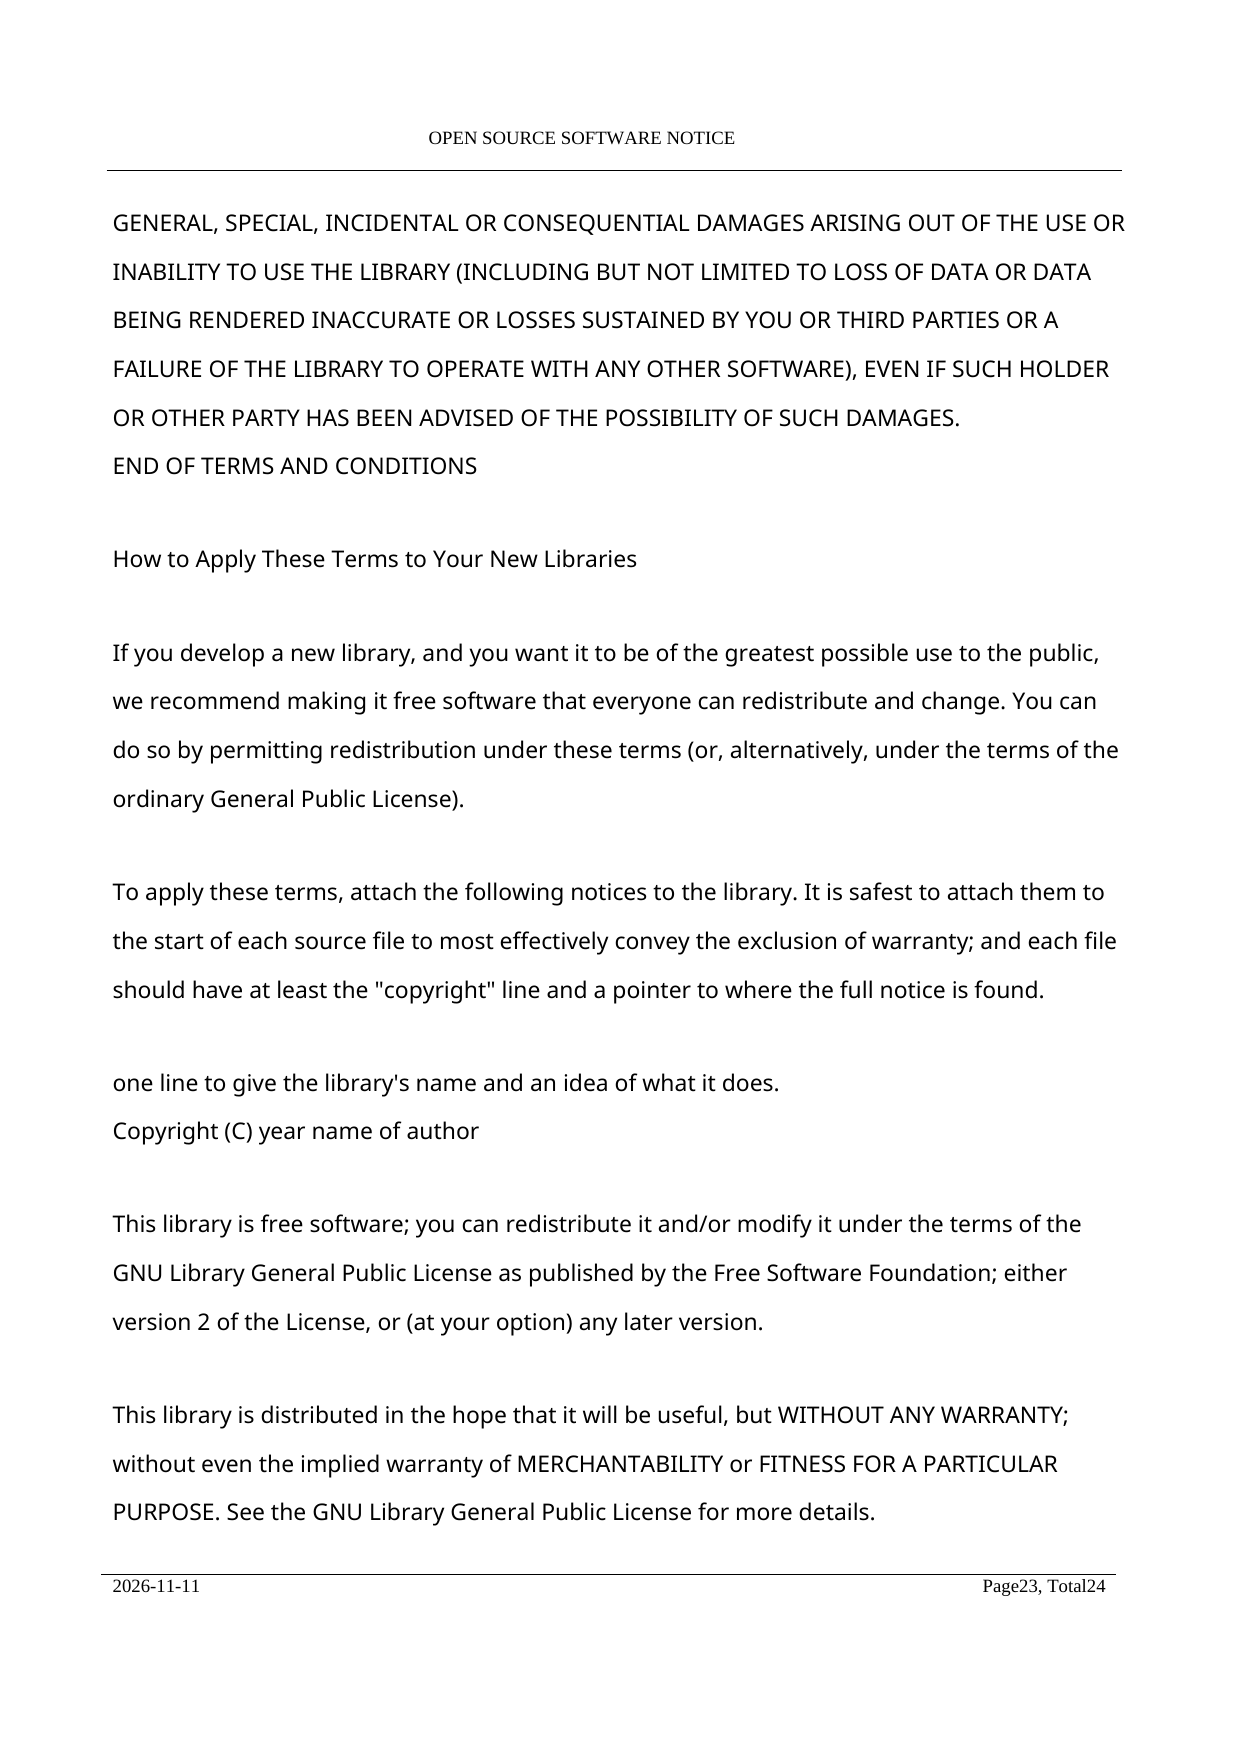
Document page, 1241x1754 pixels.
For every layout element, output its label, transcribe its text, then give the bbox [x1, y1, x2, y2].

text This library is free software; you can redistribute it and/or modify it under the terms of the GNU Library General Public License as published by the Free Software Foundation; either version 2 of the License, or (at your option) any later version. [112, 1207, 1128, 1337]
text If you develop a new library, and you want it to be of the greatest possible use to the public, we recommend making it free software that everyone can redistribute and change. You can do so by permitting redistribution under these terms (or, alternatively, under the terms of the ordinary General Public License). [112, 636, 1128, 815]
text Copyright (C) year name of author [112, 1114, 1128, 1147]
text one line to give the library's name and an idea of what it does. [112, 1066, 1128, 1099]
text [112, 206, 1128, 434]
text This library is distributed in the hope that it will be useful, but WITHOUT ANY WARRANTY; without even the implied warranty of MERCHANTABILITY or FITNESS FOR A PARTICULAR PURPOSE. See the GNU Library General Public License for more details. [112, 1398, 1128, 1528]
text END OF TERMS AND CONDITIONS [112, 449, 1128, 482]
text To apply these terms, attach the following notices to the library. It is safest to attach them to the start of each source file to most effectively convey the exclusion of warranty; and each file should have at least the "copyright" line and a pointer to where the full notice is found. [112, 875, 1128, 1005]
text How to Apply These Terms to Your New Libraries [112, 543, 1128, 575]
